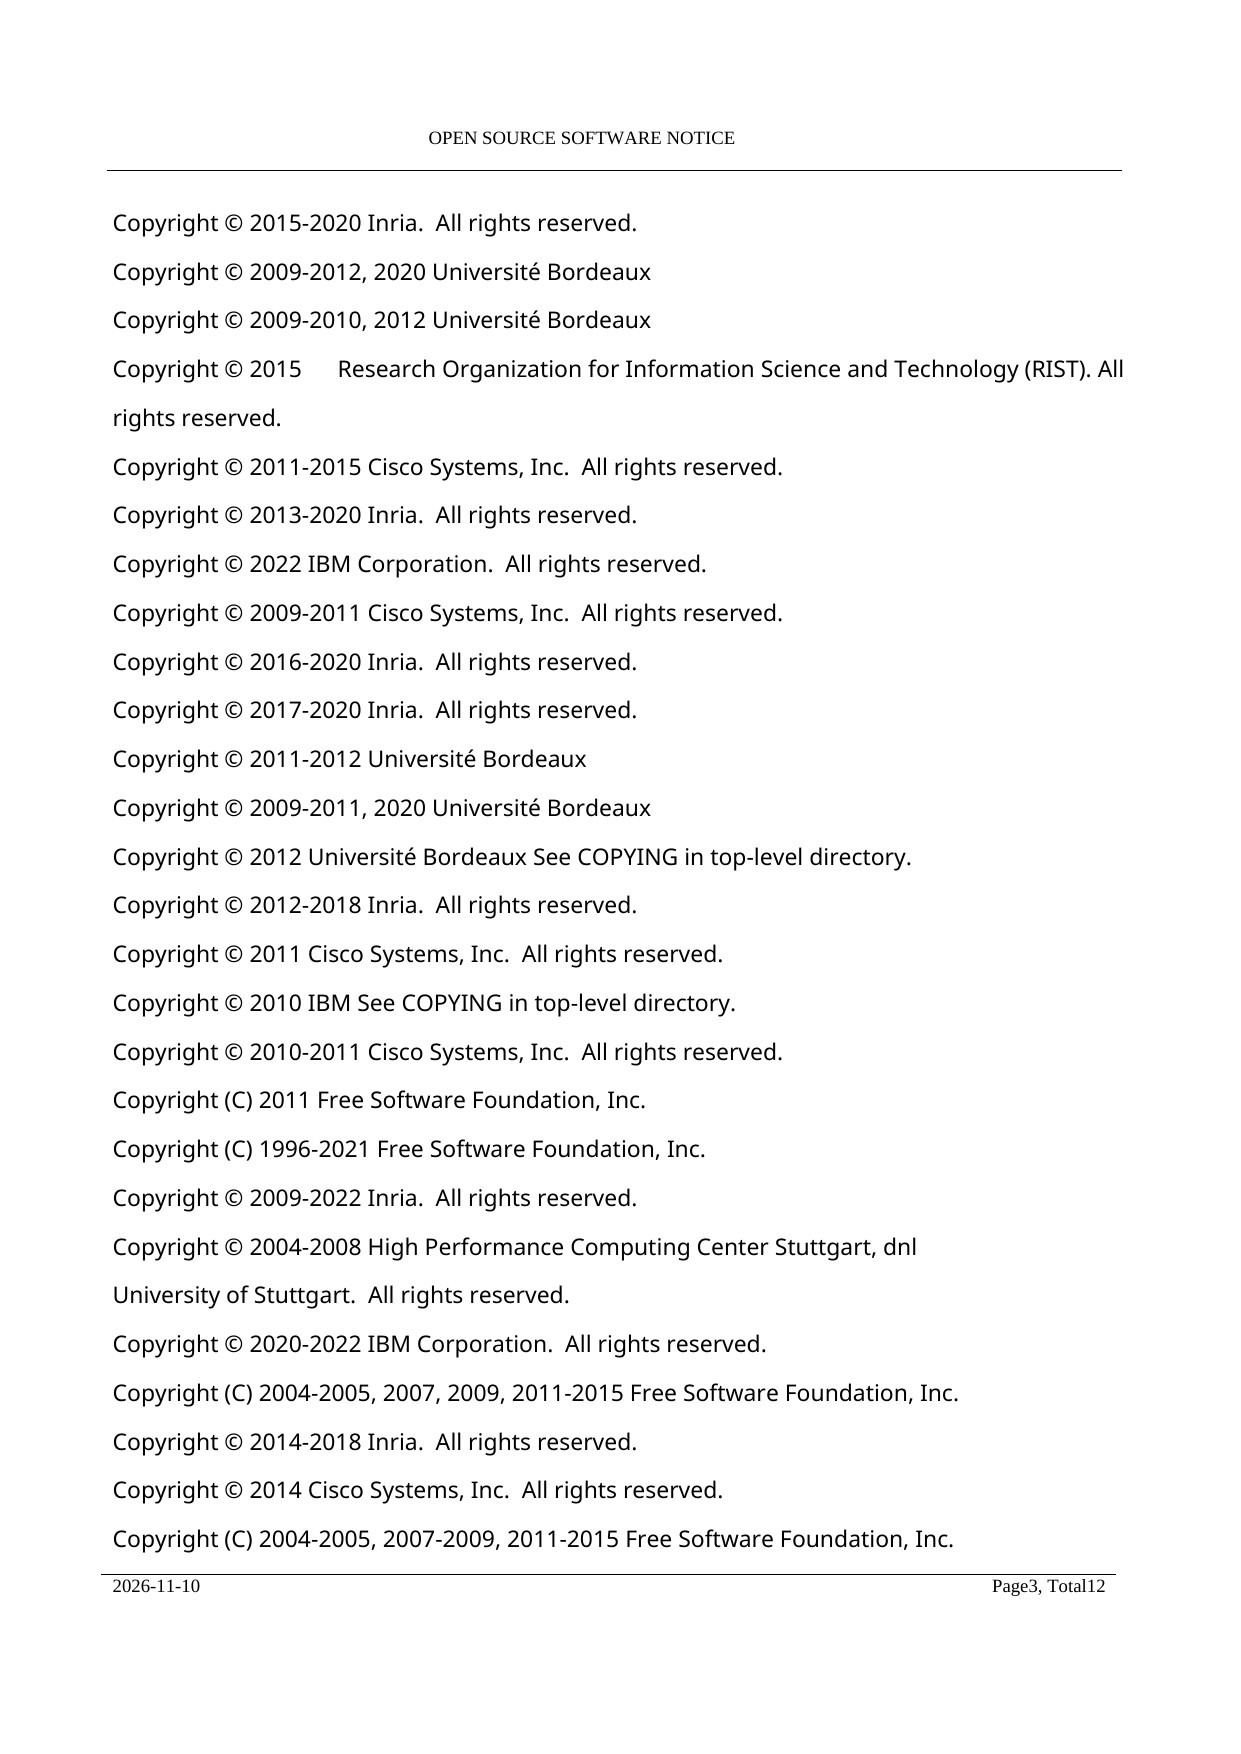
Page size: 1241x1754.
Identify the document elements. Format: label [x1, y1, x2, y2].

text [112, 206, 1128, 1555]
